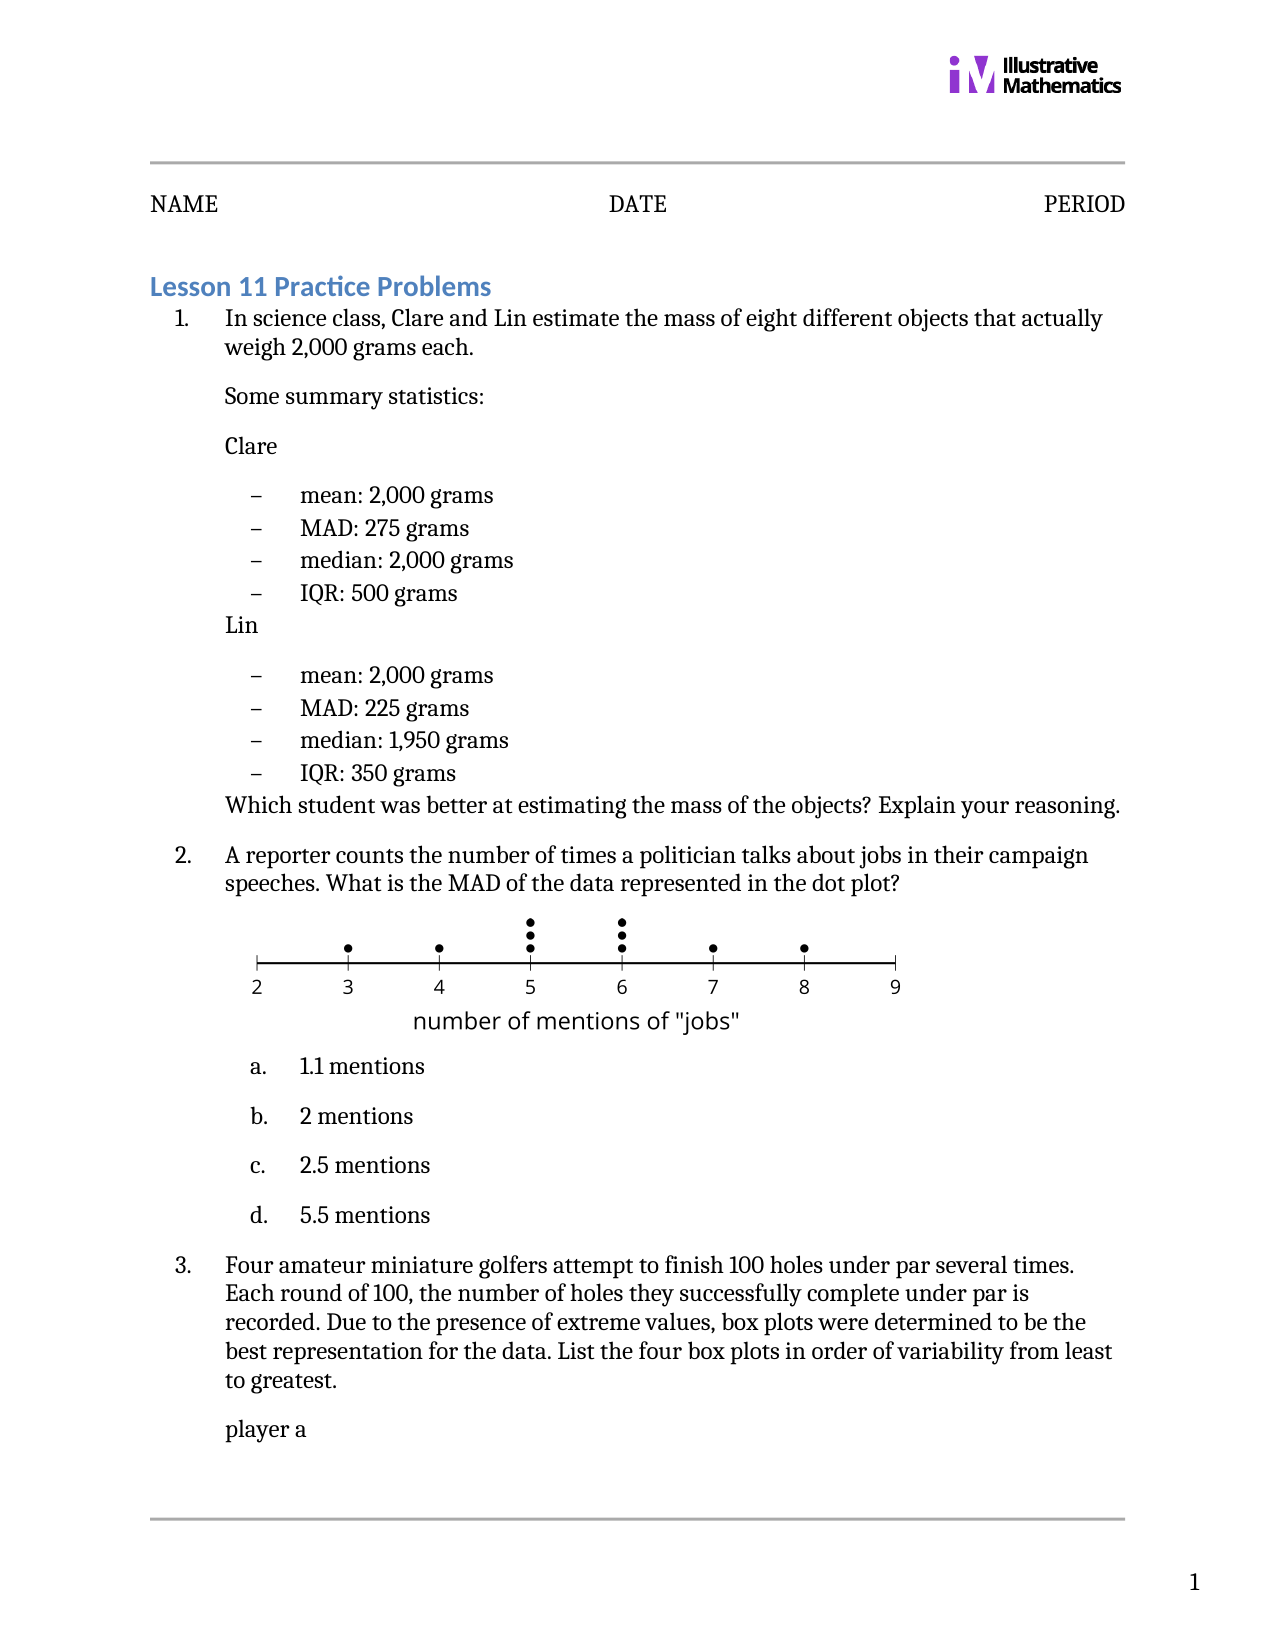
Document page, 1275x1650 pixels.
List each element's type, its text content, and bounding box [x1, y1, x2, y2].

list median: 2,000 grams [250, 546, 1125, 575]
list Which student was better at estimating the mass of the objects? Explain your reasoning. [175, 791, 1125, 820]
list MAD: 275 grams [250, 514, 1125, 543]
list player a [175, 1415, 1125, 1444]
list Some summary statistics: [175, 382, 1125, 411]
list mean: 2,000 grams [250, 481, 1125, 510]
list 5.5 mentions [250, 1201, 1125, 1230]
subtitle Lesson 11 Practice Problems [150, 268, 1125, 304]
list 2.5 mentions [250, 1151, 1125, 1180]
list A reporter counts the number of times a politician talks about jobs in their campaign speeches. What is the MAD of the data represented in the dot plot? [175, 841, 1125, 898]
list IQR: 500 grams [250, 579, 1125, 608]
list Clare [175, 432, 1125, 461]
list In science class, Clare and Lin estimate the mass of eight different objects that actually weigh 2,000 grams each. [175, 304, 1125, 361]
list IQR: 350 grams [250, 758, 1125, 787]
list Lin [175, 611, 1125, 640]
list median: 1,950 grams [250, 726, 1125, 755]
list 2 mentions [250, 1102, 1125, 1131]
list mean: 2,000 grams [250, 661, 1125, 690]
list MAD: 225 grams [250, 693, 1125, 722]
picture [243, 918, 909, 1043]
picture [949, 55, 1121, 93]
list 1.1 mentions [250, 1052, 1125, 1081]
list Four amateur miniature golfers attempt to finish 100 holes under par several times. Each round of 100, the number of holes they successfully complete under par is recorded. Due to the presence of extreme values, box plots were determined to be the best representation for the data. List the four box plots in order of variability from least to greatest. [175, 1251, 1125, 1394]
